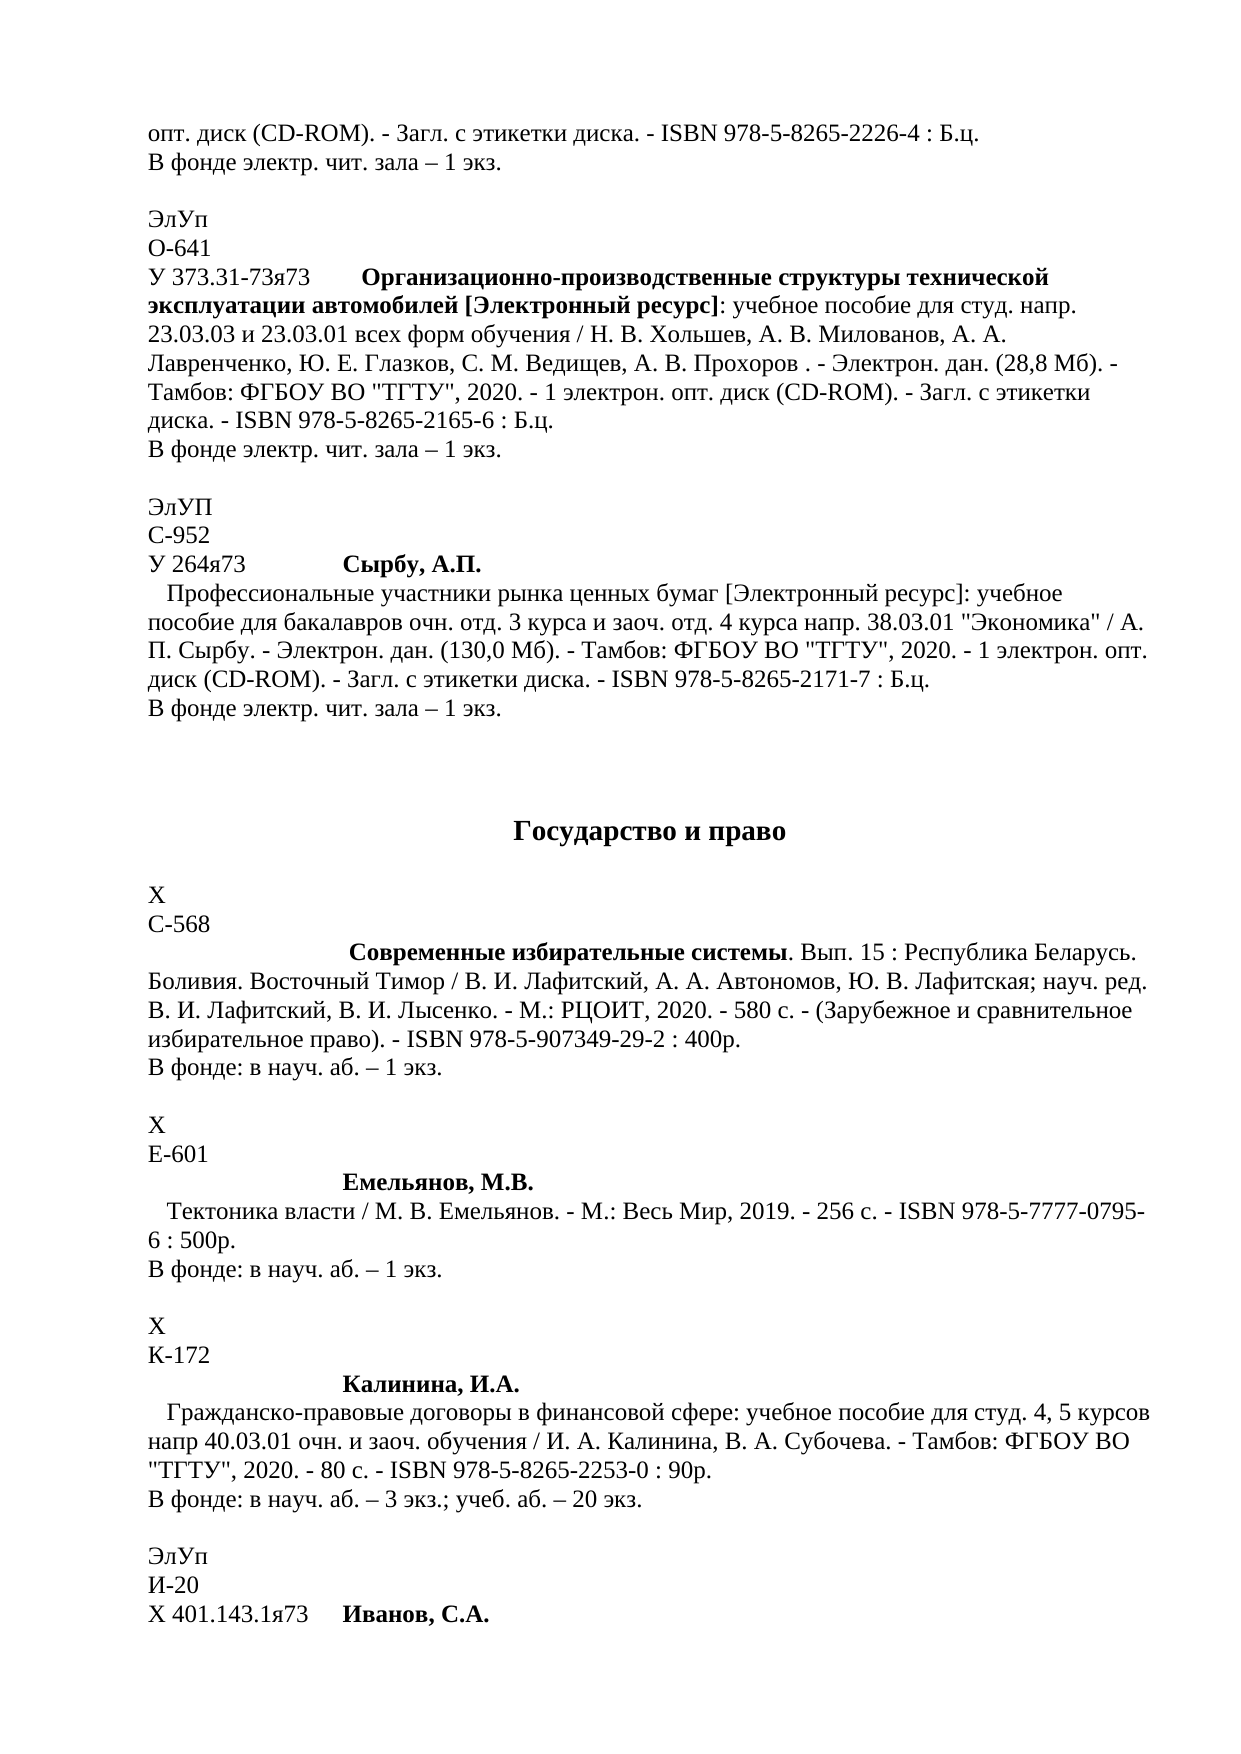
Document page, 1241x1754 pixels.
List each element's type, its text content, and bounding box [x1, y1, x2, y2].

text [148, 118, 1152, 176]
text Х С-568 Современные избирательные системы. Вып. 15 : Республика Беларусь. Боливия. Восточный Тимор / В. И. Лафитский, А. А. Автономов, Ю. В. Лафитская; науч. ред. В. И. Лафитский, В. И. Лысенко. - М.: РЦОИТ, 2020. - 580 с. - (Зарубежное и сравнительное избирательное право). - ISBN 978-5-907349-29-2 : 400р. В фонде: в науч. аб. – 1 экз. [148, 880, 1152, 1081]
text Х Е-601 Емельянов, М.В. Тектоника власти / М. В. Емельянов. - М.: Весь Мир, 2019. - 256 с. - ISBN 978-5-7777-0795-6 : 500р. В фонде: в науч. аб. – 1 экз. [148, 1110, 1152, 1282]
text Х К-172 Калинина, И.А. Гражданско-правовые договоры в финансовой сфере: учебное пособие для студ. 4, 5 курсов напр 40.03.01 очн. и заоч. обучения / И. А. Калинина, В. А. Субочева. - Тамбов: ФГБОУ ВО "ТГТУ", 2020. - 80 с. - ISBN 978-5-8265-2253-0 : 90р. В фонде: в науч. аб. – 3 экз.; учеб. аб. – 20 экз. [148, 1311, 1152, 1512]
text ЭлУП С-952 У 264я73 Сырбу, А.П. Профессиональные участники рынка ценных бумаг [Электронный ресурс]: учебное пособие для бакалавров очн. отд. 3 курса и заоч. отд. 4 курса напр. 38.03.01 "Экономика" / А. П. Сырбу. - Электрон. дан. (130,0 Мб). - Тамбов: ФГБОУ ВО "ТГТУ", 2020. - 1 электрон. опт. диск (CD-ROM). - Загл. с этикетки диска. - ISBN 978-5-8265-2171-7 : Б.ц. В фонде электр. чит. зала – 1 экз. [148, 492, 1152, 722]
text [148, 1541, 1152, 1627]
text Государство и право [148, 813, 1152, 846]
text ЭлУп О-641 У 373.31-73я73 Организационно-производственные структуры технической эксплуатации автомобилей [Электронный ресурс]: учебное пособие для студ. напр. 23.03.03 и 23.03.01 всех форм обучения / Н. В. Хольшев, А. В. Милованов, А. А. Лавренченко, Ю. Е. Глазков, С. М. Ведищев, А. В. Прохоров . - Электрон. дан. (28,8 Мб). - Тамбов: ФГБОУ ВО "ТГТУ", 2020. - 1 электрон. опт. диск (CD-ROM). - Загл. с этикетки диска. - ISBN 978-5-8265-2165-6 : Б.ц. В фонде электр. чит. зала – 1 экз. [148, 204, 1152, 463]
